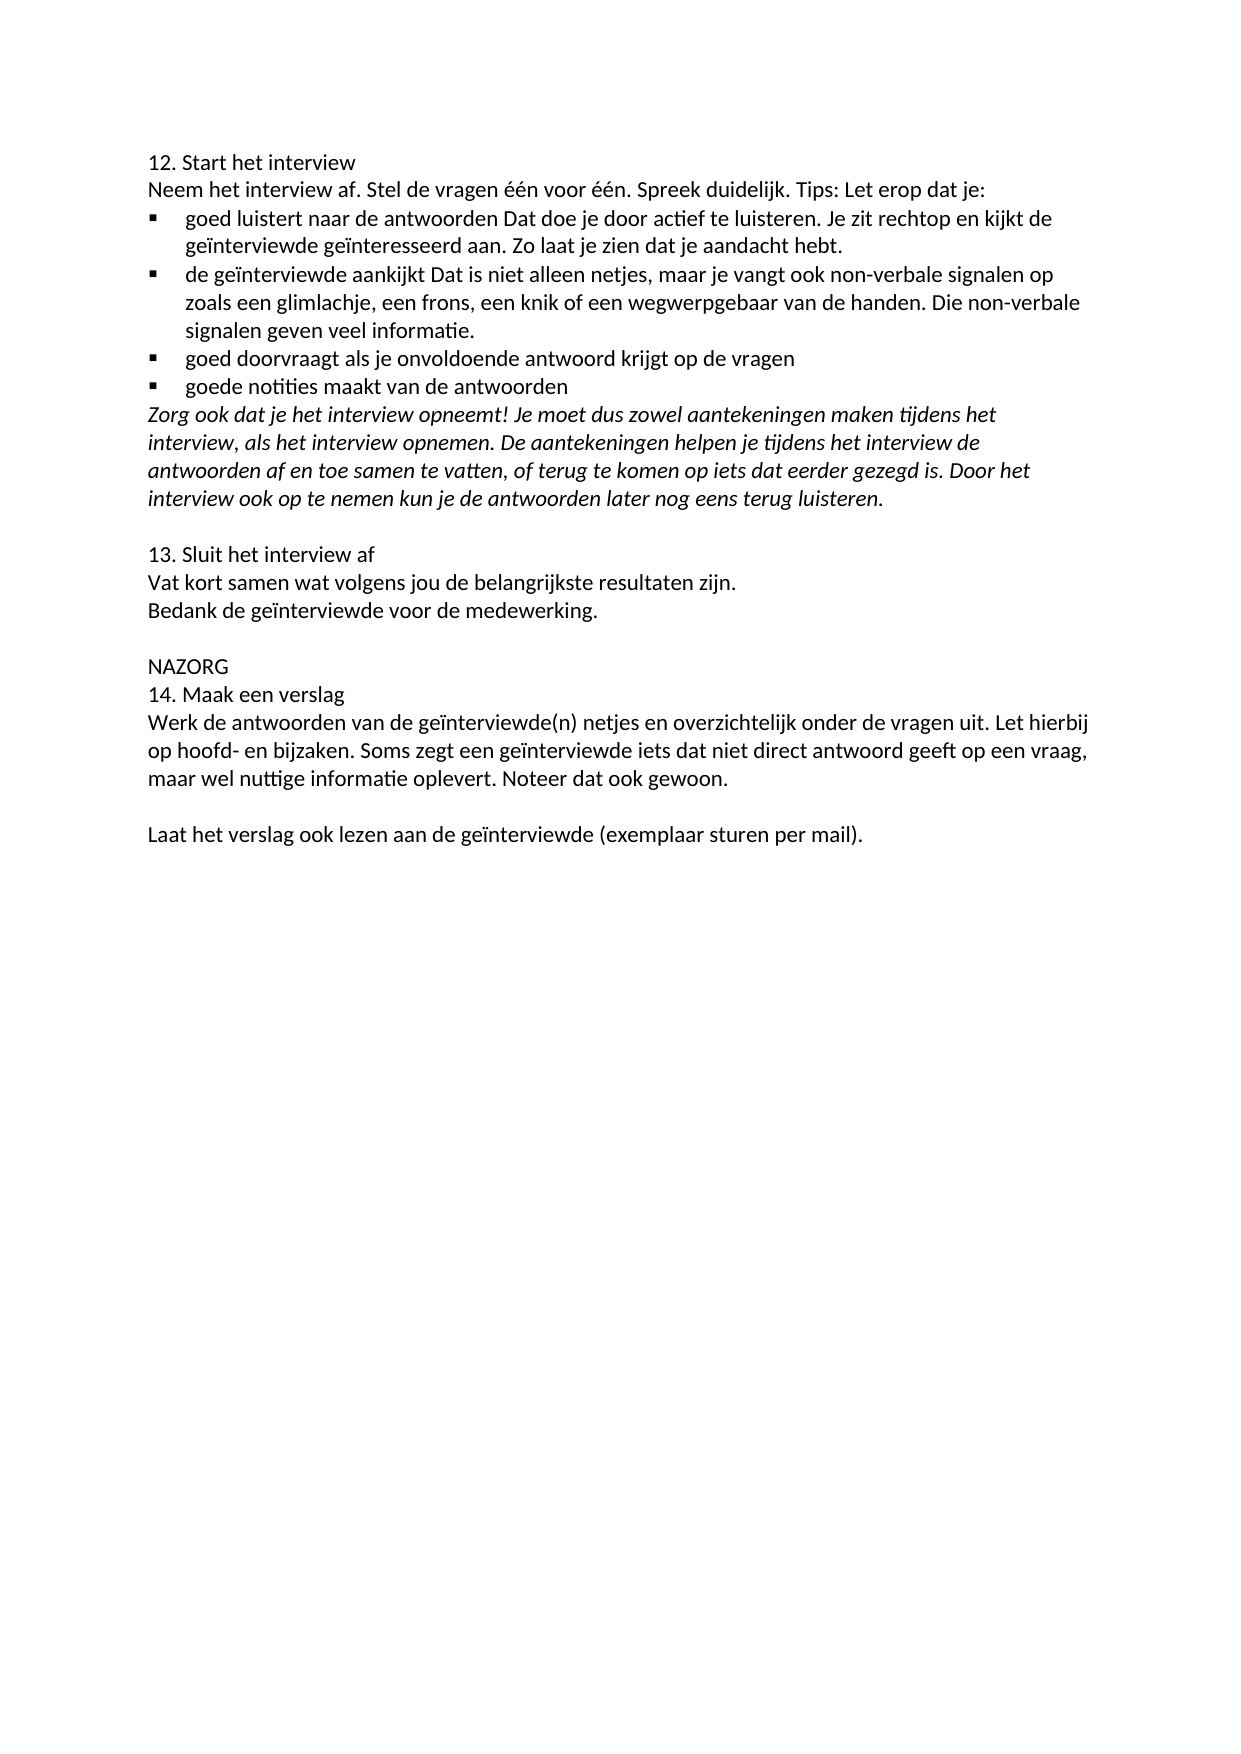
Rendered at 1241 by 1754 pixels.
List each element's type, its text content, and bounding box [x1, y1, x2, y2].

text Laat het verslag ook lezen aan de geïnterviewde (exemplaar sturen per mail). [148, 820, 1093, 848]
text 13. Sluit het interview af [148, 540, 1093, 568]
text 14. Maak een verslag [148, 680, 1093, 708]
list goed luistert naar de antwoorden Dat doe je door actief te luisteren. Je zit rechtop en kijkt de geïnterviewde geïnteresseerd aan. Zo laat je zien dat je aandacht hebt. [148, 204, 1093, 260]
text Vat kort samen wat volgens jou de belangrijkste resultaten zijn. [148, 568, 1093, 596]
list de geïnterviewde aankijkt Dat is niet alleen netjes, maar je vangt ook non-verbale signalen op zoals een glimlachje, een frons, een knik of een wegwerpgebaar van de handen. Die non-verbale signalen geven veel informatie. [148, 260, 1093, 344]
text Zorg ook dat je het interview opneemt! Je moet dus zowel aantekeningen maken tijdens het interview, als het interview opnemen. De aantekeningen helpen je tijdens het interview de antwoorden af en toe samen te vatten, of terug te komen op iets dat eerder gezegd is. Door het interview ook op te nemen kun je de antwoorden later nog eens terug luisteren. [148, 400, 1093, 512]
text Neem het interview af. Stel de vragen één voor één. Spreek duidelijk. Tips: Let erop dat je: [148, 176, 1093, 204]
text Bedank de geïnterviewde voor de medewerking. [148, 596, 1093, 624]
text NAZORG [148, 652, 1093, 680]
text 12. Start het interview [148, 148, 1093, 176]
list goed doorvraagt als je onvoldoende antwoord krijgt op de vragen [148, 344, 1093, 372]
text Werk de antwoorden van de geïnterviewde(n) netjes en overzichtelijk onder de vragen uit. Let hierbij op hoofd- en bijzaken. Soms zegt een geïnterviewde iets dat niet direct antwoord geeft op een vraag, maar wel nuttige informatie oplevert. Noteer dat ook gewoon. [148, 708, 1093, 792]
list goede notities maakt van de antwoorden [148, 372, 1093, 400]
